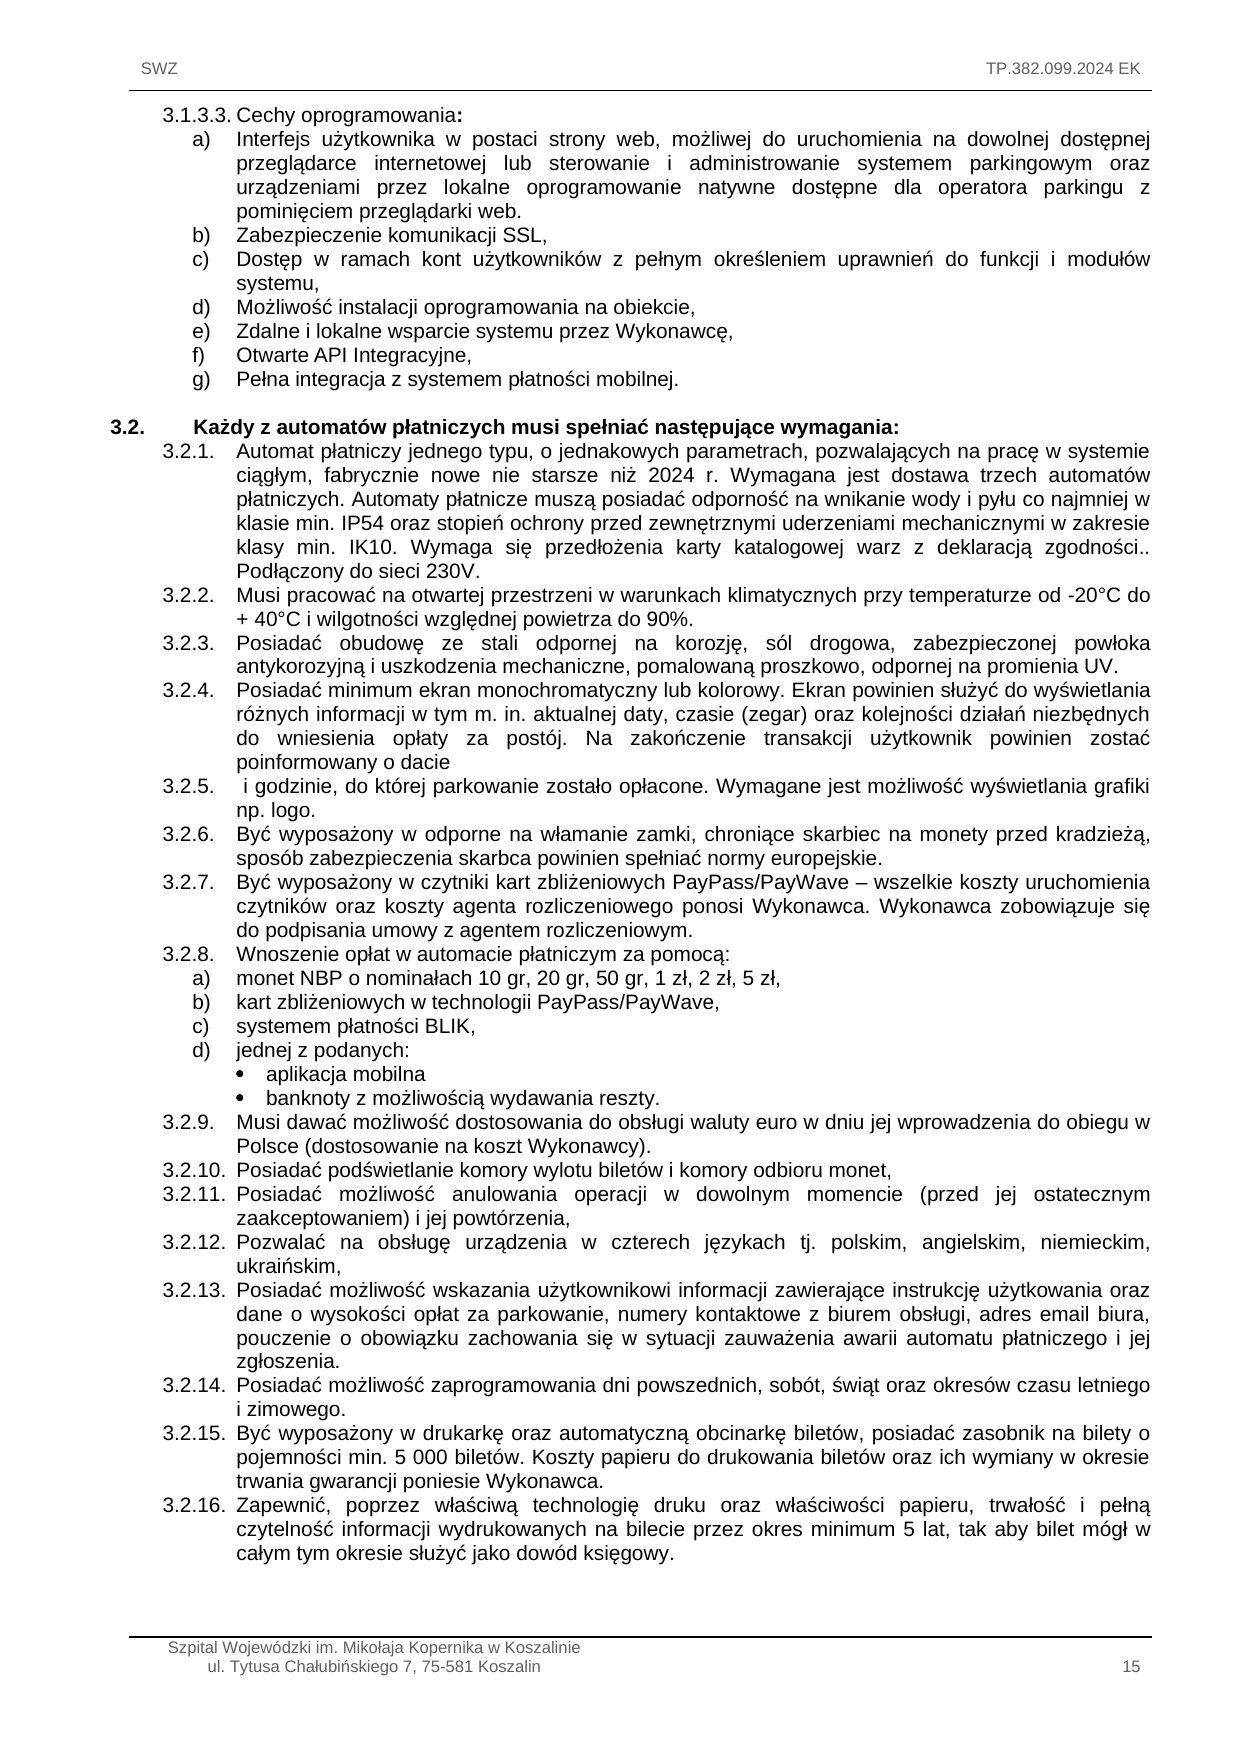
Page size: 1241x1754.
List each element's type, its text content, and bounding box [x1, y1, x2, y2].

list Możliwość instalacji oprogramowania na obiekcie, [192, 295, 1152, 319]
list kart zbliżeniowych w technologii PayPass/PayWave, [192, 990, 1152, 1014]
list Pozwalać na obsługę urządzenia w czterech językach tj. polskim, angielskim, niemieckim, ukraińskim, [162, 1229, 1152, 1277]
list Interfejs użytkownika w postaci strony web, możliwej do uruchomienia na dowolnej dostępnej przeglądarce internetowej lub sterowanie i administrowanie systemem parkingowym oraz urządzeniami przez lokalne oprogramowanie natywne dostępne dla operatora parkingu z pominięciem przeglądarki web. [192, 127, 1152, 223]
list Posiadać możliwość anulowania operacji w dowolnym momencie (przed jej ostatecznym zaakceptowaniem) i jej powtórzenia, [162, 1182, 1152, 1229]
list Zapewnić, poprzez właściwą technologię druku oraz właściwości papieru, trwałość i pełną czytelność informacji wydrukowanych na bilecie przez okres minimum 5 lat, tak aby bilet mógł w całym tym okresie służyć jako dowód księgowy. [162, 1493, 1152, 1565]
list Posiadać podświetlanie komory wylotu biletów i komory odbioru monet, [162, 1158, 1152, 1182]
list banknoty z możliwością wydawania reszty. [236, 1086, 1152, 1110]
list aplikacja mobilna [236, 1062, 1152, 1086]
list systemem płatności BLIK, [192, 1014, 1152, 1038]
list Pełna integracja z systemem płatności mobilnej. [192, 367, 1152, 391]
list jednej z podanych: [192, 1038, 1152, 1062]
list Wnoszenie opłat w automacie płatniczym za pomocą: [162, 942, 1152, 966]
list monet NBP o nominałach 10 gr, 20 gr, 50 gr, 1 zł, 2 zł, 5 zł, [192, 966, 1152, 990]
list Posiadać obudowę ze stali odpornej na korozję, sól drogowa, zabezpieczonej powłoka antykorozyjną i uszkodzenia mechaniczne, pomalowaną proszkowo, odpornej na promienia UV. [162, 630, 1152, 678]
list Każdy z automatów płatniczych musi spełniać następujące wymagania: [110, 415, 1152, 439]
list Posiadać możliwość zaprogramowania dni powszednich, sobót, świąt oraz okresów czasu letniego i zimowego. [162, 1373, 1152, 1421]
list Dostęp w ramach kont użytkowników z pełnym określeniem uprawnień do funkcji i modułów systemu, [192, 247, 1152, 295]
list Musi pracować na otwartej przestrzeni w warunkach klimatycznych przy temperaturze od -20°C do + 40°C i wilgotności względnej powietrza do 90%. [162, 582, 1152, 630]
list Zabezpieczenie komunikacji SSL, [192, 223, 1152, 247]
list Zdalne i lokalne wsparcie systemu przez Wykonawcę, [192, 319, 1152, 343]
list i godzinie, do której parkowanie zostało opłacone. Wymagane jest możliwość wyświetlania grafiki np. logo. [162, 774, 1152, 822]
list Być wyposażony w drukarkę oraz automatyczną obcinarkę biletów, posiadać zasobnik na bilety o pojemności min. 5 000 biletów. Koszty papieru do drukowania biletów oraz ich wymiany w okresie trwania gwarancji poniesie Wykonawca. [162, 1421, 1152, 1493]
list Być wyposażony w odporne na włamanie zamki, chroniące skarbiec na monety przed kradzieżą, sposób zabezpieczenia skarbca powinien spełniać normy europejskie. [162, 822, 1152, 870]
list Musi dawać możliwość dostosowania do obsługi waluty euro w dniu jej wprowadzenia do obiegu w Polsce (dostosowanie na koszt Wykonawcy). [162, 1110, 1152, 1158]
list Cechy oprogramowania: [162, 103, 1152, 127]
list Posiadać możliwość wskazania użytkownikowi informacji zawierające instrukcję użytkowania oraz dane o wysokości opłat za parkowanie, numery kontaktowe z biurem obsługi, adres email biura, pouczenie o obowiązku zachowania się w sytuacji zauważenia awarii automatu płatniczego i jej zgłoszenia. [162, 1277, 1152, 1373]
list Otwarte API Integracyjne, [192, 343, 1152, 367]
list Być wyposażony w czytniki kart zbliżeniowych PayPass/PayWave – wszelkie koszty uruchomienia czytników oraz koszty agenta rozliczeniowego ponosi Wykonawca. Wykonawca zobowiązuje się do podpisania umowy z agentem rozliczeniowym. [162, 870, 1152, 942]
list Posiadać minimum ekran monochromatyczny lub kolorowy. Ekran powinien służyć do wyświetlania różnych informacji w tym m. in. aktualnej daty, czasie (zegar) oraz kolejności działań niezbędnych do wniesienia opłaty za postój. Na zakończenie transakcji użytkownik powinien zostać poinformowany o dacie [162, 678, 1152, 774]
list Automat płatniczy jednego typu, o jednakowych parametrach, pozwalających na pracę w systemie ciągłym, fabrycznie nowe nie starsze niż 2024 r. Wymagana jest dostawa trzech automatów płatniczych. Automaty płatnicze muszą posiadać odporność na wnikanie wody i pyłu co najmniej w klasie min. IP54 oraz stopień ochrony przed zewnętrznymi uderzeniami mechanicznymi w zakresie klasy min. IK10. Wymaga się przedłożenia karty katalogowej warz z deklaracją zgodności.. Podłączony do sieci 230V. [162, 439, 1152, 582]
